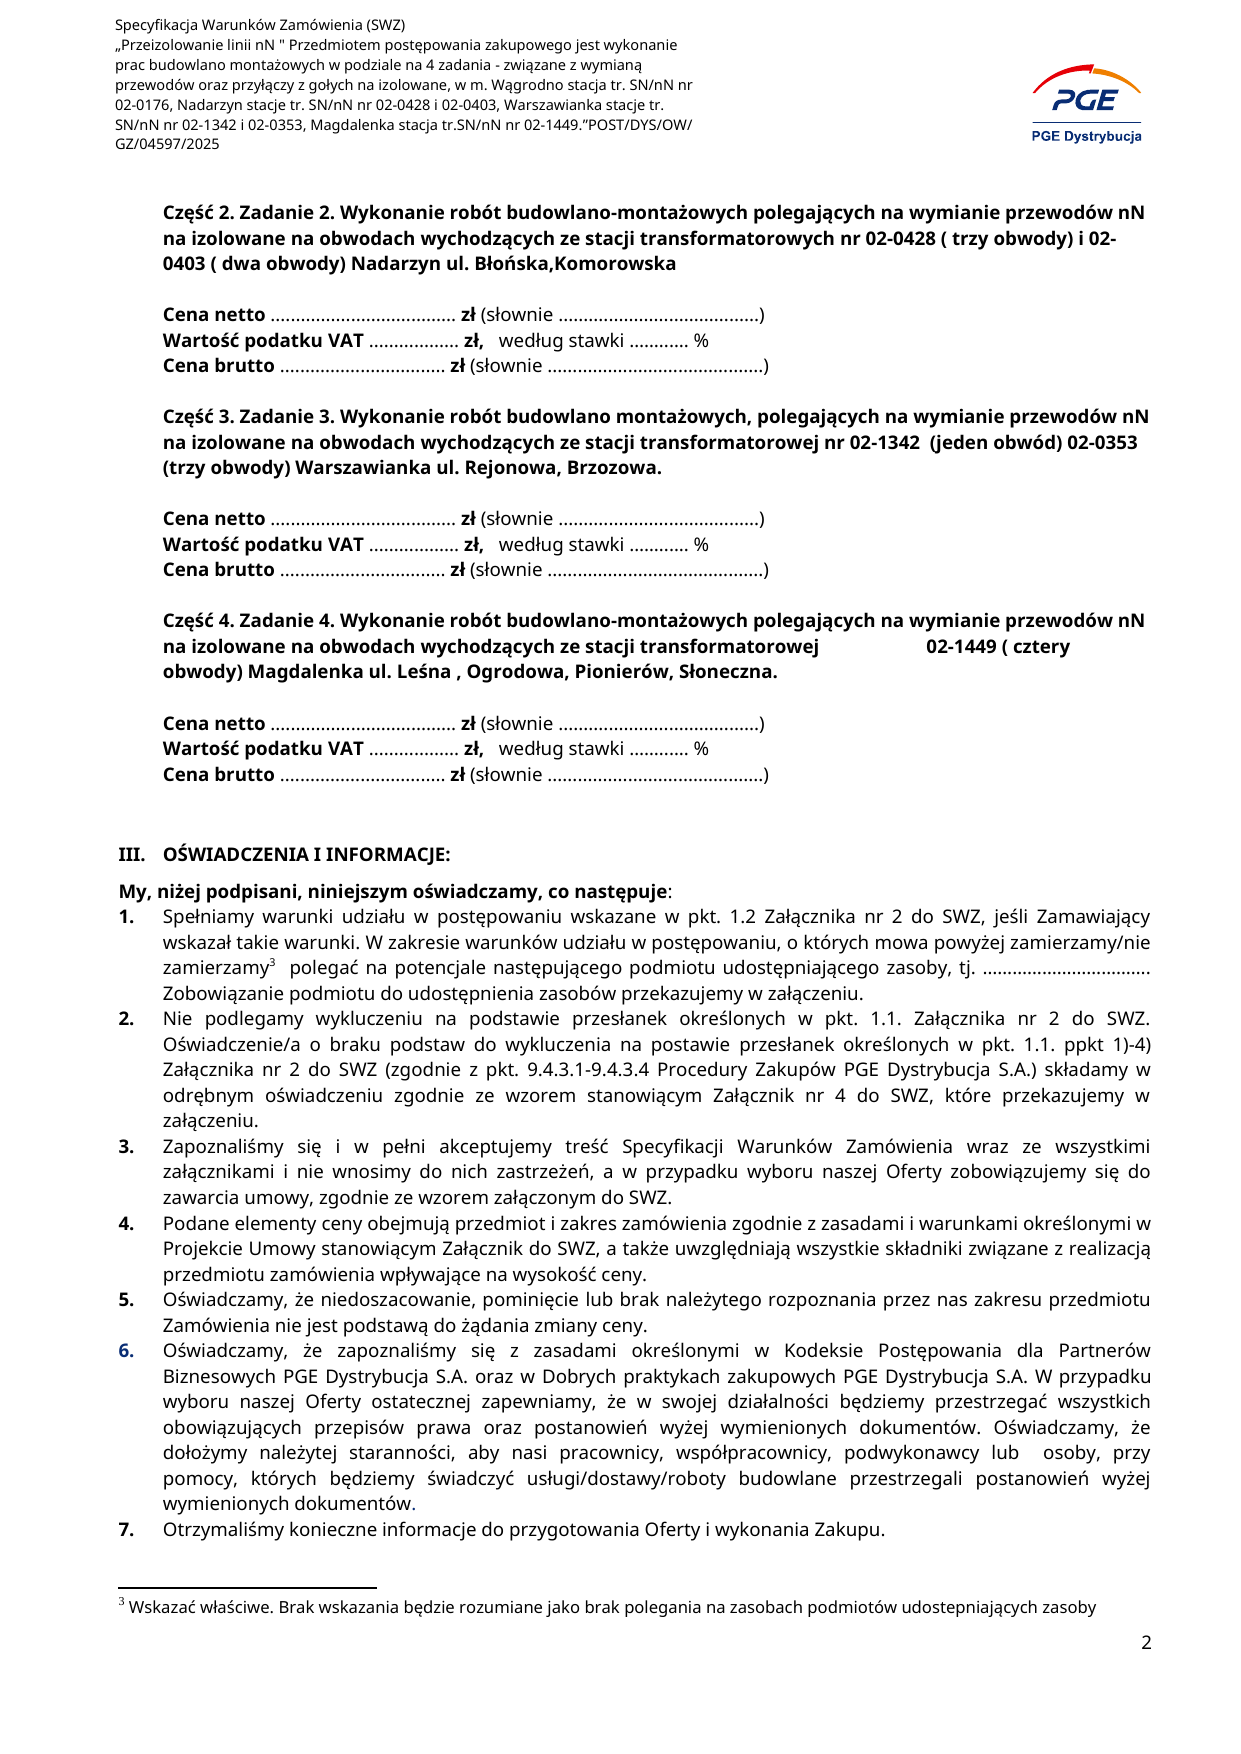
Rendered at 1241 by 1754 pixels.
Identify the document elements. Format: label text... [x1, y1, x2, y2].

list Cena netto ..................................... zł (słownie ........................................) [163, 506, 1152, 531]
list Oświadczamy, że zapoznaliśmy się z zasadami określonymi w Kodeksie Postępowania dla Partnerów Biznesowych PGE Dystrybucja S.A. oraz w Dobrych praktykach zakupowych PGE Dystrybucja S.A. W przypadku wyboru naszej Oferty ostatecznej zapewniamy, że w swojej działalności będziemy przestrzegać wszystkich obowiązujących przepisów prawa oraz postanowień wyżej wymienionych dokumentów. Oświadczamy, że dołożymy należytej staranności, aby nasi pracownicy, współpracownicy, podwykonawcy lub osoby, przy pomocy, których będziemy świadczyć usługi/dostawy/roboty budowlane przestrzegali postanowień wyżej wymienionych dokumentów. [118, 1337, 1152, 1516]
list My, niżej podpisani, niniejszym oświadczamy, co następuje: [118, 879, 1152, 904]
list Cena netto ..................................... zł (słownie ........................................) [163, 302, 1152, 327]
list Otrzymaliśmy konieczne informacje do przygotowania Oferty i wykonania Zakupu. [118, 1516, 1152, 1542]
list Wartość podatku VAT .................. zł, według stawki ……..…. % [163, 735, 1152, 761]
list Cena brutto ................................. zł (słownie ...........................................) [163, 353, 1152, 378]
list Część 4. Zadanie 4. Wykonanie robót budowlano-montażowych polegających na wymianie przewodów nN na izolowane na obwodach wychodzących ze stacji transformatorowej 02-1449 ( cztery obwody) Magdalenka ul. Leśna , Ogrodowa, Pionierów, Słoneczna. [163, 608, 1152, 684]
list Cena netto ..................................... zł (słownie ........................................) [163, 710, 1152, 735]
list Podane elementy ceny obejmują przedmiot i zakres zamówienia zgodnie z zasadami i warunkami określonymi w Projekcie Umowy stanowiącym Załącznik do SWZ, a także uwzględniają wszystkie składniki związane z realizacją przedmiotu zamówienia wpływające na wysokość ceny. [118, 1210, 1152, 1286]
subtitle OŚWIADCZENIA I INFORMACJE: [118, 841, 1152, 866]
list Część 3. Zadanie 3. Wykonanie robót budowlano montażowych, polegających na wymianie przewodów nN na izolowane na obwodach wychodzących ze stacji transformatorowej nr 02-1342 (jeden obwód) 02-0353 (trzy obwody) Warszawianka ul. Rejonowa, Brzozowa. [163, 404, 1152, 480]
list Cena brutto ................................. zł (słownie ...........................................) [163, 557, 1152, 582]
list Zapoznaliśmy się i w pełni akceptujemy treść Specyfikacji Warunków Zamówienia wraz ze wszystkimi załącznikami i nie wnosimy do nich zastrzeżeń, a w przypadku wyboru naszej Oferty zobowiązujemy się do zawarcia umowy, zgodnie ze wzorem załączonym do SWZ. [118, 1133, 1152, 1210]
list Spełniamy warunki udziału w postępowaniu wskazane w pkt. 1.2 Załącznika nr 2 do SWZ, jeśli Zamawiający wskazał takie warunki. W zakresie warunków udziału w postępowaniu, o których mowa powyżej zamierzamy/nie zamierzamy polegać na potencjale następującego podmiotu udostępniającego zasoby, tj. ……………………………. Zobowiązanie podmiotu do udostępnienia zasobów przekazujemy w załączeniu. [118, 904, 1152, 1006]
list Wartość podatku VAT .................. zł, według stawki ……..…. % [163, 531, 1152, 557]
list Wartość podatku VAT .................. zł, według stawki ……..…. % [163, 327, 1152, 353]
list Część 2. Zadanie 2. Wykonanie robót budowlano-montażowych polegających na wymianie przewodów nN na izolowane na obwodach wychodzących ze stacji transformatorowych nr 02-0428 ( trzy obwody) i 02-0403 ( dwa obwody) Nadarzyn ul. Błońska,Komorowska [163, 199, 1152, 276]
list Cena brutto ................................. zł (słownie ...........................................) [163, 761, 1152, 786]
list Oświadczamy, że niedoszacowanie, pominięcie lub brak należytego rozpoznania przez nas zakresu przedmiotu Zamówienia nie jest podstawą do żądania zmiany ceny. [118, 1286, 1152, 1337]
list Nie podlegamy wykluczeniu na podstawie przesłanek określonych w pkt. 1.1. Załącznika nr 2 do SWZ. Oświadczenie/a o braku podstaw do wykluczenia na postawie przesłanek określonych w pkt. 1.1. ppkt 1)-4) Załącznika nr 2 do SWZ (zgodnie z pkt. 9.4.3.1-9.4.3.4 Procedury Zakupów PGE Dystrybucja S.A.) składamy w odrębnym oświadczeniu zgodnie ze wzorem stanowiącym Załącznik nr 4 do SWZ, które przekazujemy w załączeniu. [118, 1006, 1152, 1133]
